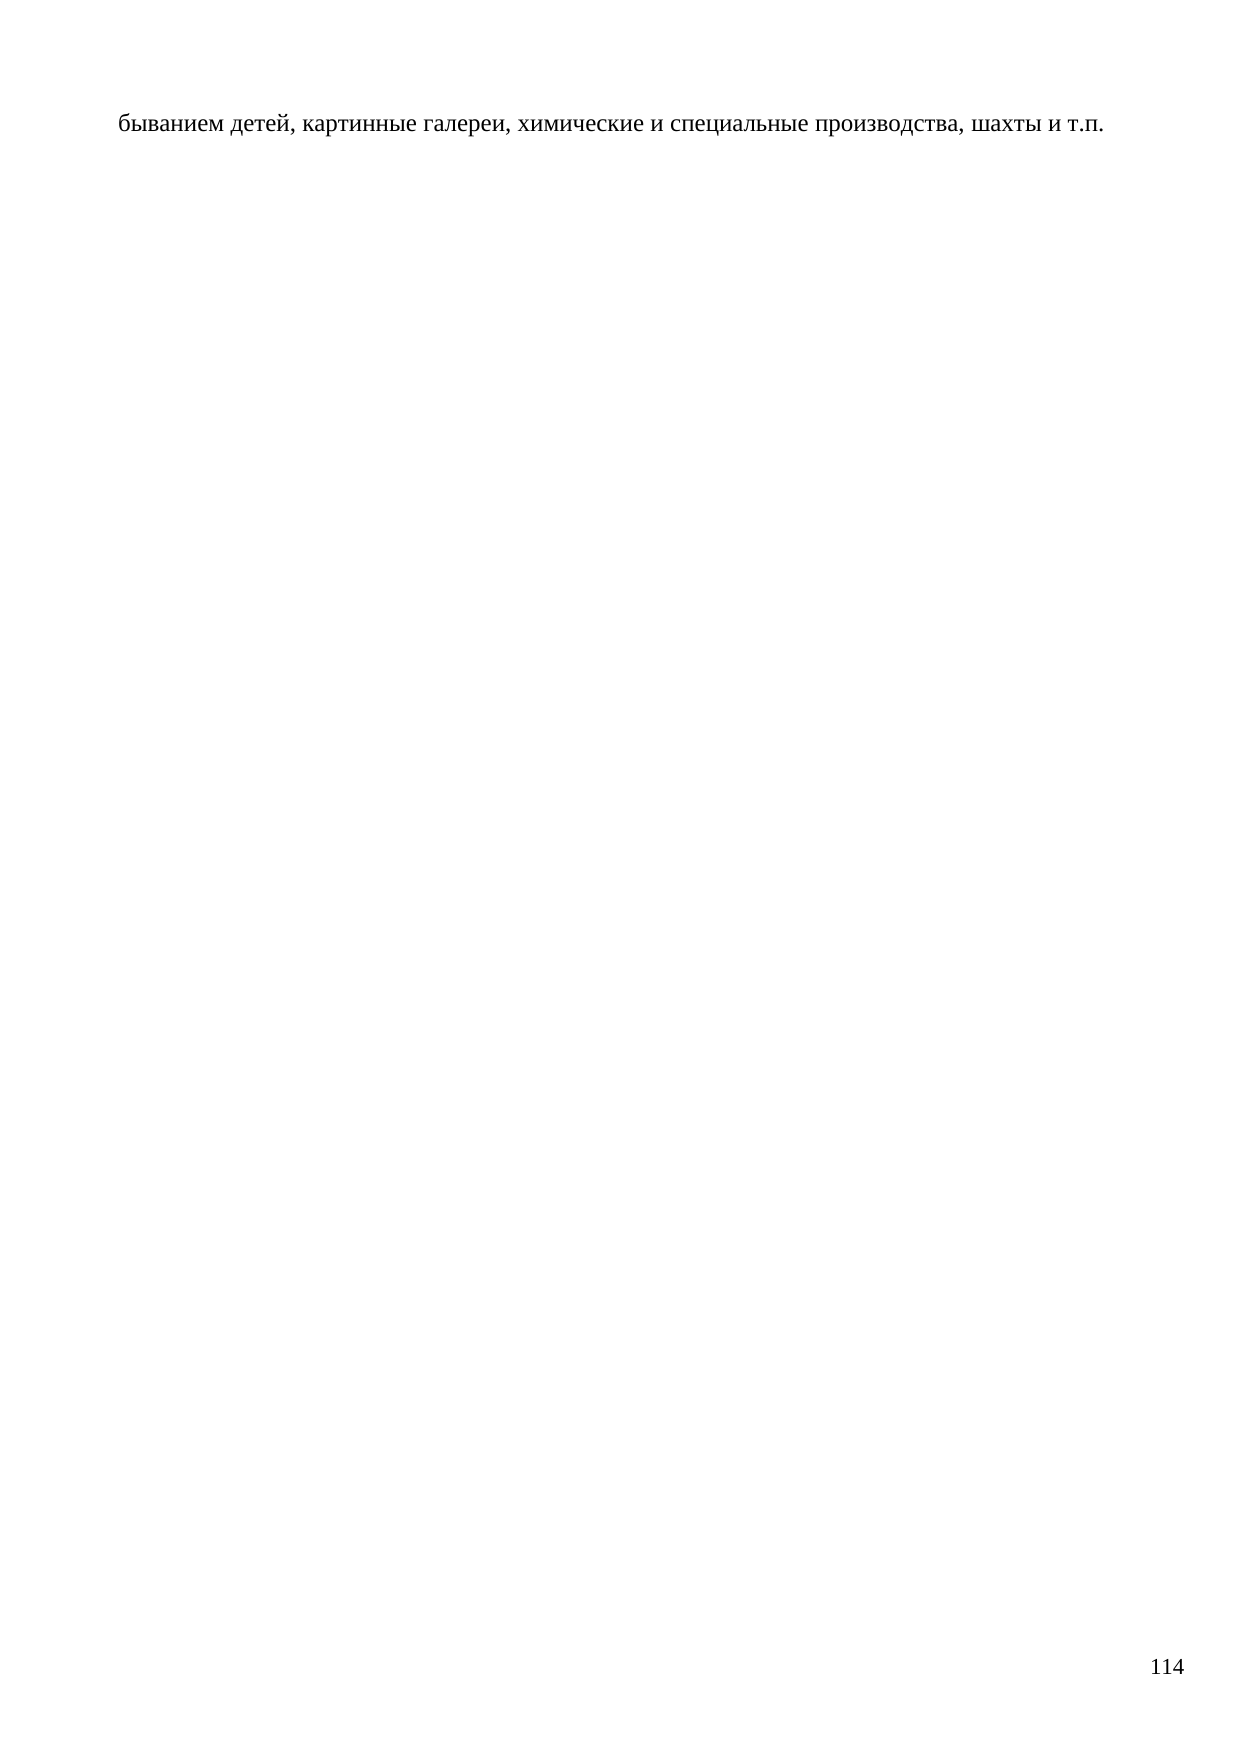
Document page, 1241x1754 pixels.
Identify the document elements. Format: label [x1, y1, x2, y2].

text [118, 108, 1182, 137]
